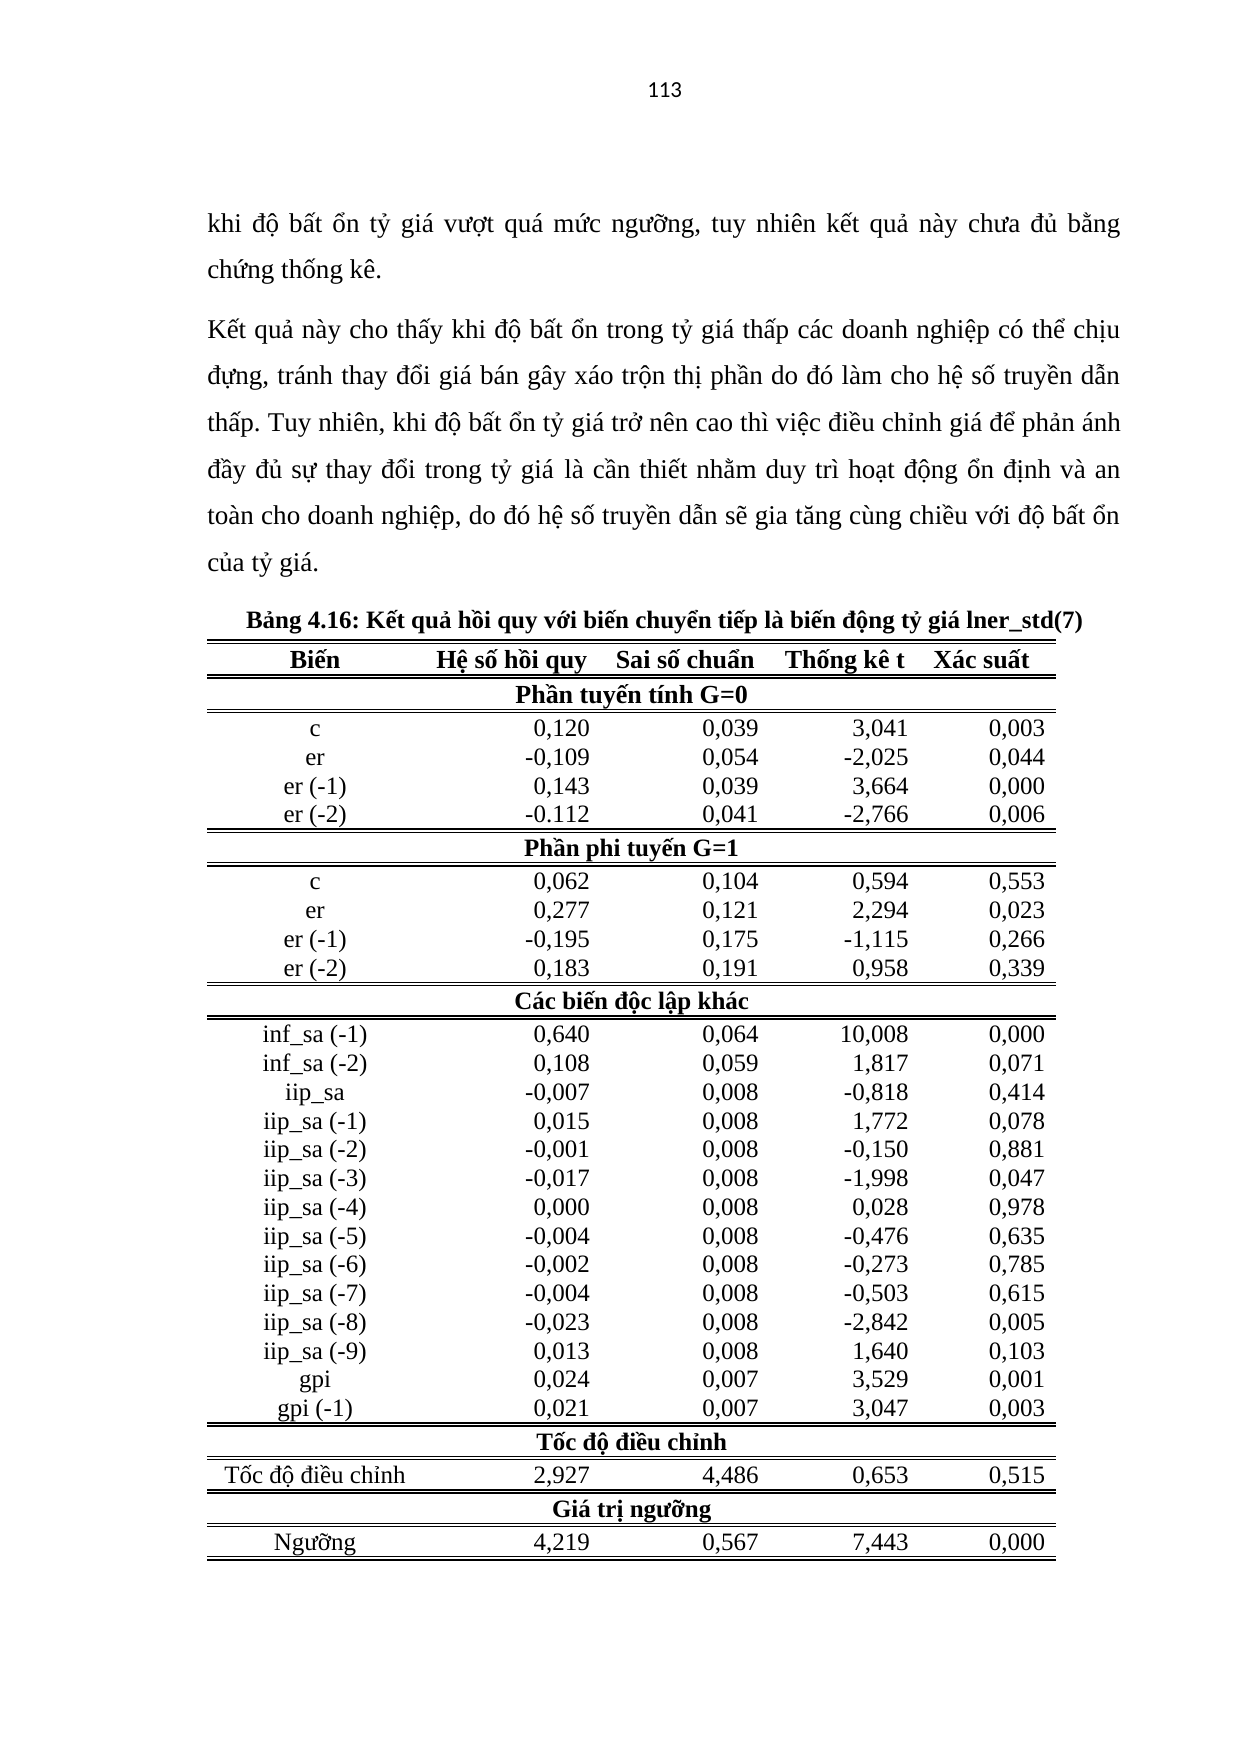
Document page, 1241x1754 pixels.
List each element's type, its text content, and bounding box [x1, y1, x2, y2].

table_header Xác suất [920, 644, 1056, 674]
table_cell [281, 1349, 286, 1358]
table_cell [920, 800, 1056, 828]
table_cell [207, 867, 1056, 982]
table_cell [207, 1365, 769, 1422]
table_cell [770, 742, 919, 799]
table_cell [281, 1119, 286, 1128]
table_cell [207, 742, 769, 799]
table_cell Phần tuyến tính G=0 [207, 679, 1056, 709]
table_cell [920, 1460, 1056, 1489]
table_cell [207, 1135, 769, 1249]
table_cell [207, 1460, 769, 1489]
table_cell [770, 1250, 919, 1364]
table_cell c [207, 713, 423, 742]
table_header Biến [207, 644, 423, 674]
table_cell 3,041 [770, 713, 919, 742]
table_header Thống kê t [770, 644, 919, 674]
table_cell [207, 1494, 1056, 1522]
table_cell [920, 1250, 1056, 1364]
table_header Hệ số hồi quy [423, 644, 601, 674]
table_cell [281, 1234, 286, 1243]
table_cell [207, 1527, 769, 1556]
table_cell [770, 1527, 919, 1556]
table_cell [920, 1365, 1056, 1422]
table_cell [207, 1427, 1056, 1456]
table_cell 0,039 [601, 713, 769, 742]
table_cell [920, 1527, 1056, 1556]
table_cell 0,120 [423, 713, 601, 742]
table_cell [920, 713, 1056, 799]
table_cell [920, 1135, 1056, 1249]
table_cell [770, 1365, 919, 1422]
table_header Sai số chuẩn [601, 644, 769, 674]
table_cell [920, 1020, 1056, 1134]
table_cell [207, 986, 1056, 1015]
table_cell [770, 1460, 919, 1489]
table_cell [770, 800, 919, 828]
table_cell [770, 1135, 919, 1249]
text Bảng 4.16: Kết quả hồi quy với biến chuyển tiếp là biến động tỷ giá lner_std(7) [207, 605, 1122, 634]
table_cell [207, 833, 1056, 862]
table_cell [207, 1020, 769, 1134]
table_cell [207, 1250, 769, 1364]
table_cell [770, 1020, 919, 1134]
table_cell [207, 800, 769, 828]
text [207, 207, 1122, 285]
text Kết quả này cho thấy khi độ bất ổn trong tỷ giá thấp các doanh nghiệp có thể chịu đựng, tránh thay đổi giá bán gây xáo trộn thị phần do đó làm cho hệ số truyền dẫn thấp. Tuy nhiên, khi độ bất ổn tỷ giá trở nên cao thì việc điều chỉnh giá để phản ánh đầy đủ sự thay đổi trong tỷ giá là cần thiết nhằm duy trì hoạt động ổn định và an toàn cho doanh nghiệp, do đó hệ số truyền dẫn sẽ gia tăng cùng chiều với độ bất ổn của tỷ giá. [207, 313, 1122, 577]
